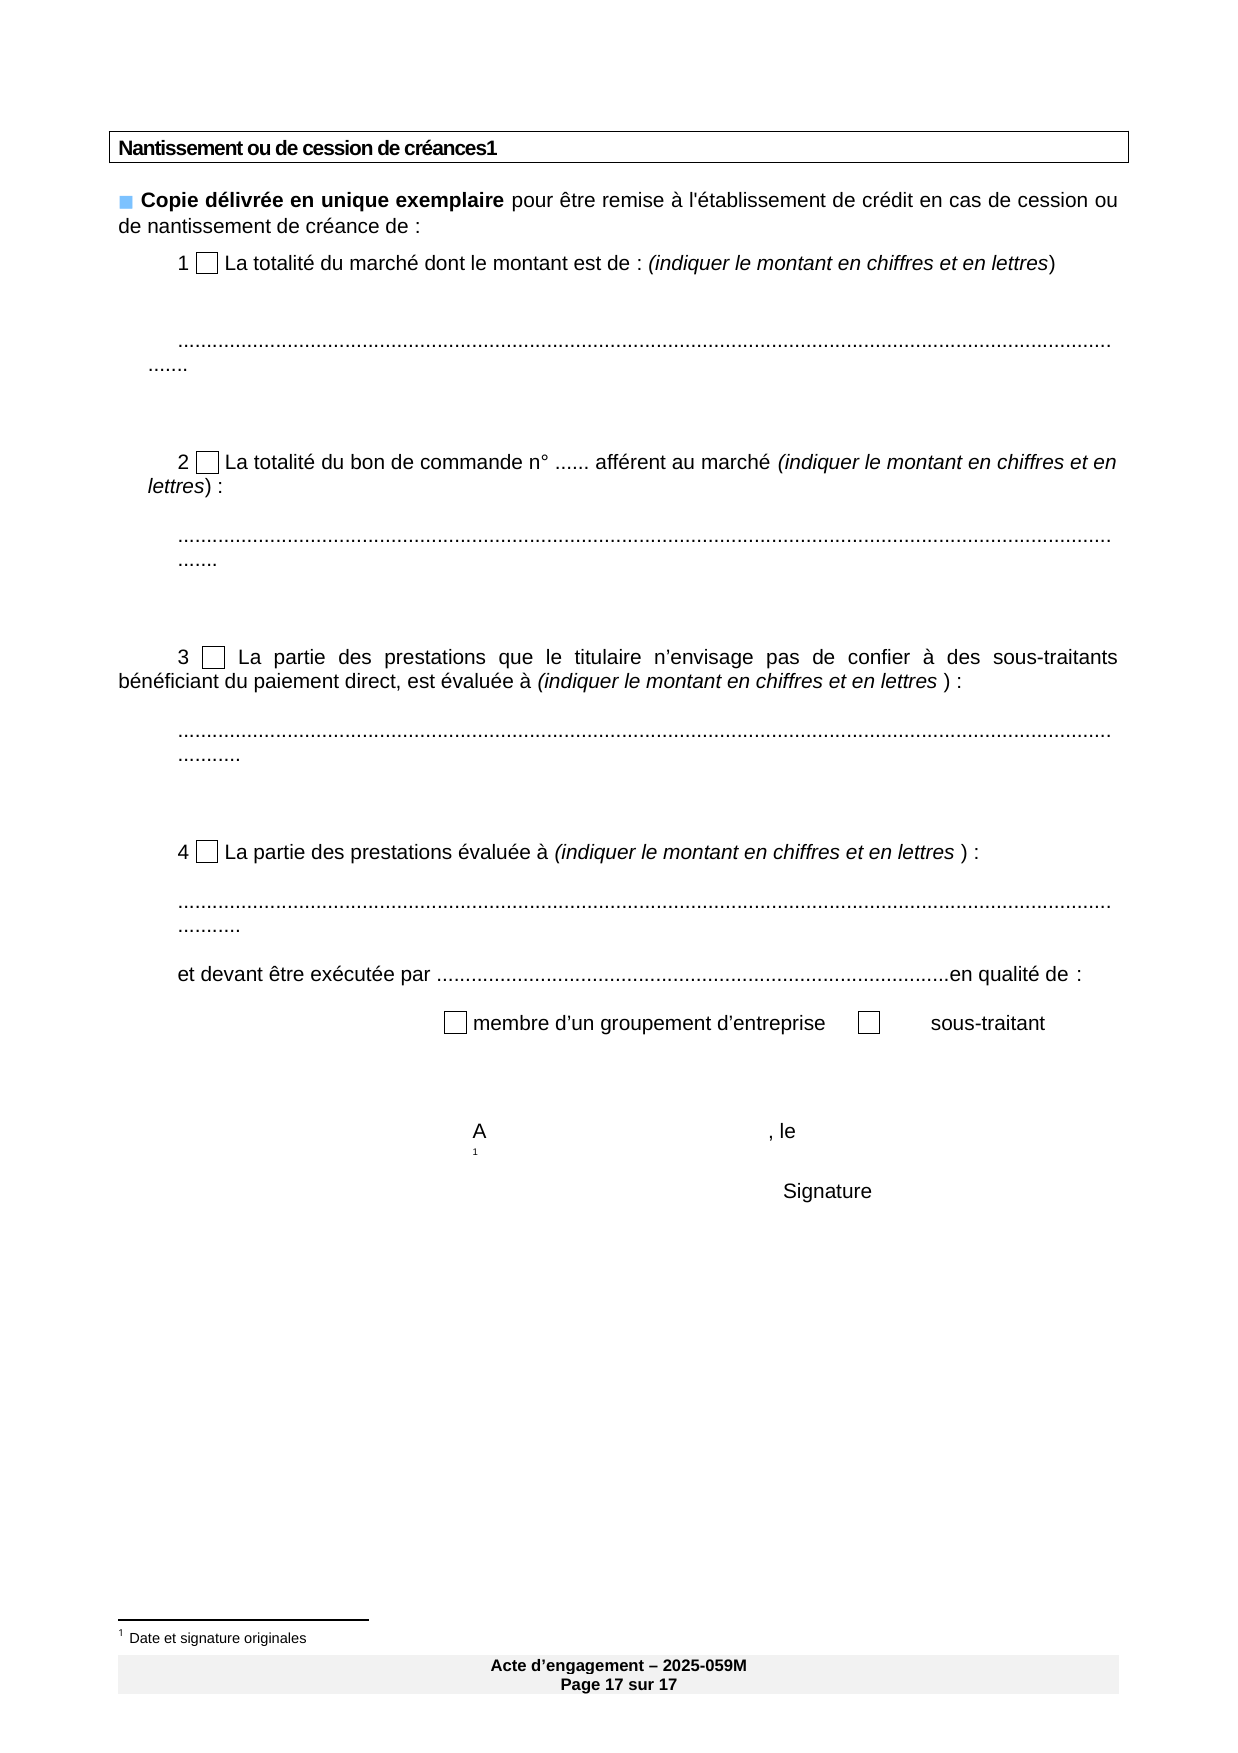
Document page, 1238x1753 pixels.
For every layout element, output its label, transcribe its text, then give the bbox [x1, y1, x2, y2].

text membre d’un groupement d’entreprise sous-traitant [118, 1010, 1119, 1034]
text ......................................................................................................................................................................... [118, 299, 1119, 376]
text Copie délivrée en unique exemplaire pour être remise à l'établissement de crédit en cas de cession ou de nantissement de créance de : [118, 188, 1119, 238]
text Signature [118, 1179, 1119, 1203]
text 1 La totalité du marché dont le montant est de : (indiquer le montant en chiffres et en lettres) [118, 251, 1119, 274]
text 3 La partie des prestations que le titulaire n’envisage pas de confier à des sous-traitants bénéficiant du paiement direct, est évaluée à (indiquer le montant en chiffres et en lettres ) : [118, 645, 1119, 693]
text et devant être exécutée par .........................................................................................en qualité de : [177, 961, 1119, 985]
text A , le [118, 1119, 1119, 1167]
text ............................................................................................................................................................................. [177, 888, 1119, 936]
text 2 La totalité du bon de commande n° ...... afférent au marché (indiquer le montant en chiffres et en lettres) : [118, 450, 1119, 498]
text ......................................................................................................................................................................... [177, 523, 1119, 571]
text 4 La partie des prestations évaluée à (indiquer le montant en chiffres et en lettres ) : [118, 839, 1119, 863]
text ............................................................................................................................................................................. [177, 718, 1119, 766]
text Nantissement ou de cession de créances1 [110, 132, 1128, 162]
